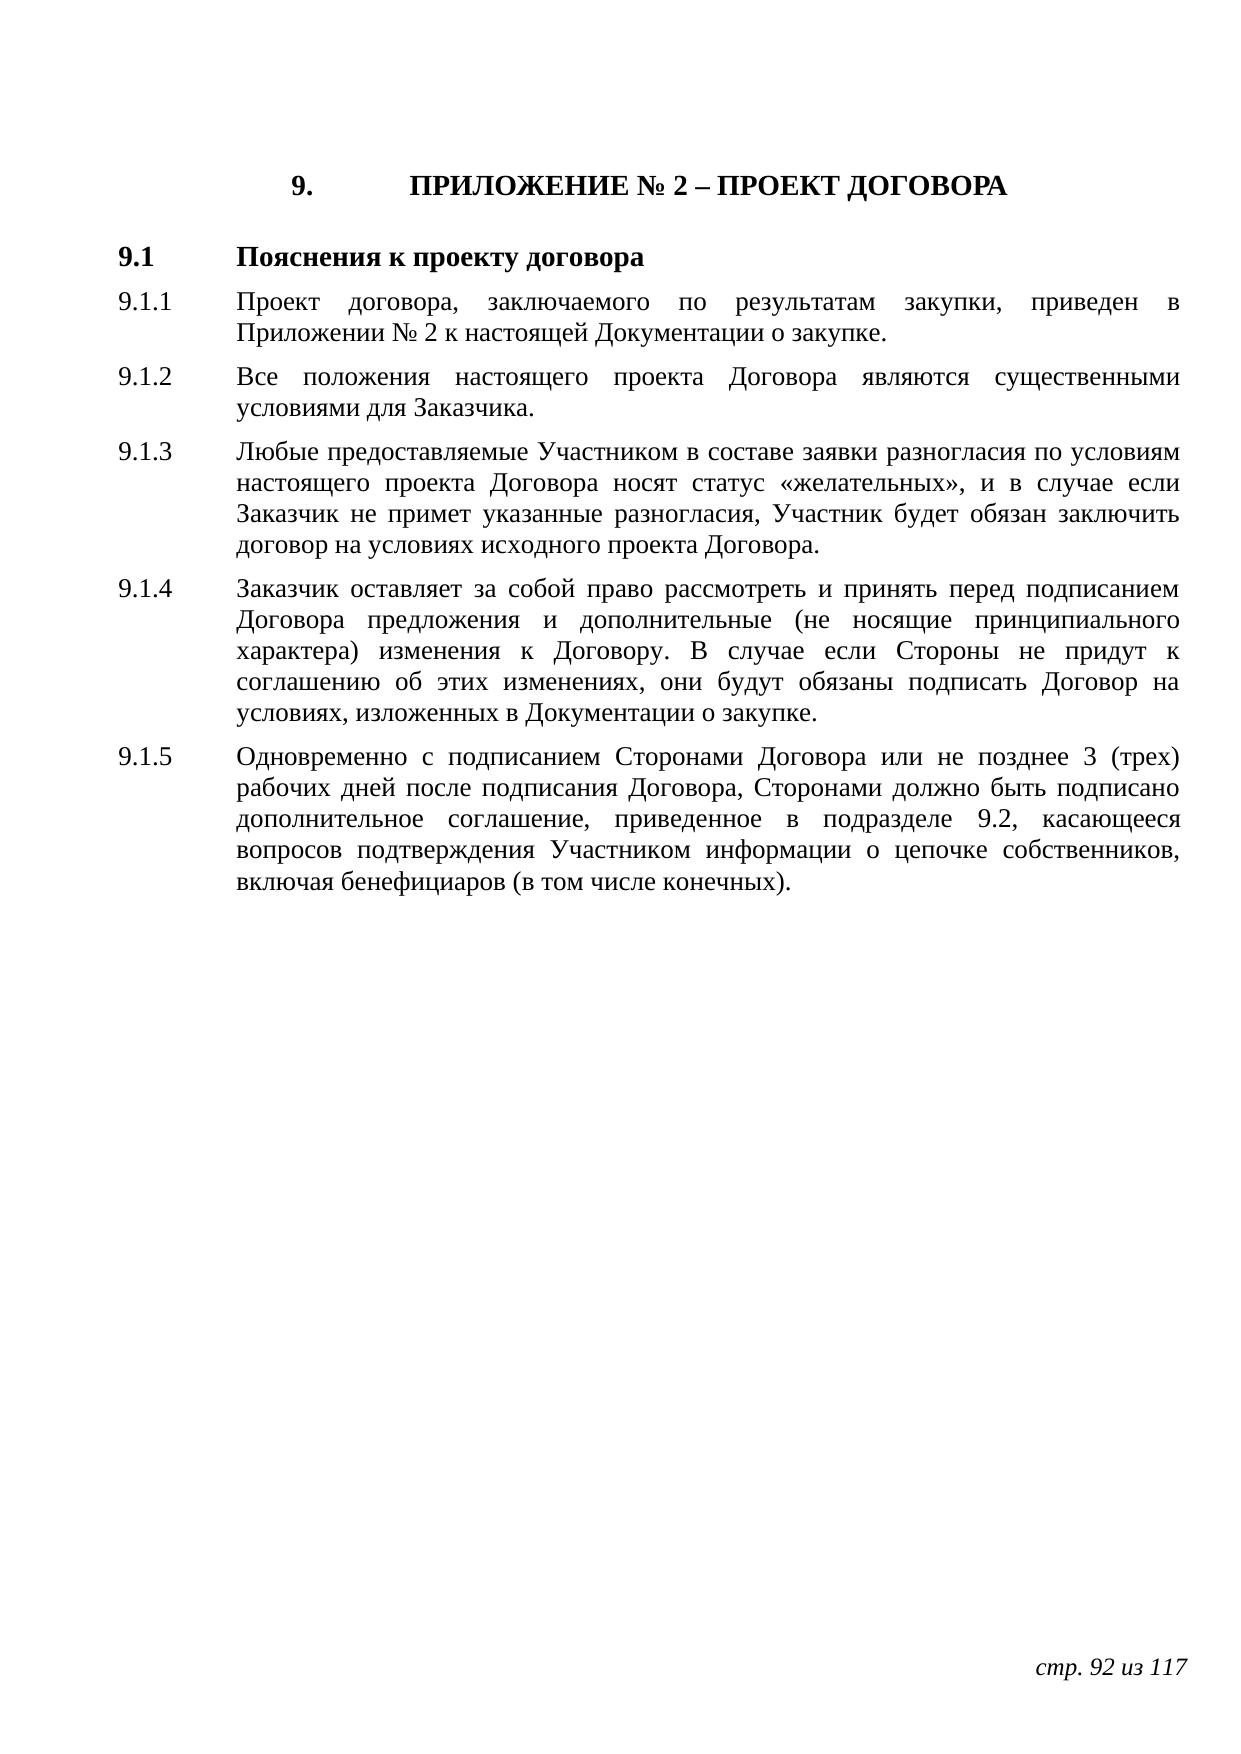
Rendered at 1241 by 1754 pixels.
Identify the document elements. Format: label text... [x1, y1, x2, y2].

subtitle Пояснения к проекту договора [118, 239, 1181, 273]
text Одновременно с подписанием Сторонами Договора или не позднее 3 (трех) рабочих дней после подписания Договора, Сторонами должно быть подписано дополнительное соглашение, приведенное в подразделе 9.2, касающееся вопросов подтверждения Участником информации о цепочке собственников, включая бенефициаров (в том числе конечных). [118, 740, 1181, 896]
subtitle ПРИЛОЖЕНИЕ № 2 – ПРОЕКТ ДОГОВОРА [118, 168, 1181, 202]
text Любые предоставляемые Участником в составе заявки разногласия по условиям настоящего проекта Договора носят статус «желательных», и в случае если Заказчик не примет указанные разногласия, Участник будет обязан заключить договор на условиях исходного проекта Договора. [118, 435, 1181, 559]
text Проект договора, заключаемого по результатам закупки, приведен в Приложении № 2 к настоящей Документации о закупке. [118, 285, 1181, 347]
text Заказчик оставляет за собой право рассмотреть и принять перед подписанием Договора предложения и дополнительные (не носящие принципиального характера) изменения к Договору. В случае если Стороны не придут к соглашению об этих изменениях, они будут обязаны подписать Договор на условиях, изложенных в Документации о закупке. [118, 572, 1181, 728]
text Все положения настоящего проекта Договора являются существенными условиями для Заказчика. [118, 360, 1181, 422]
